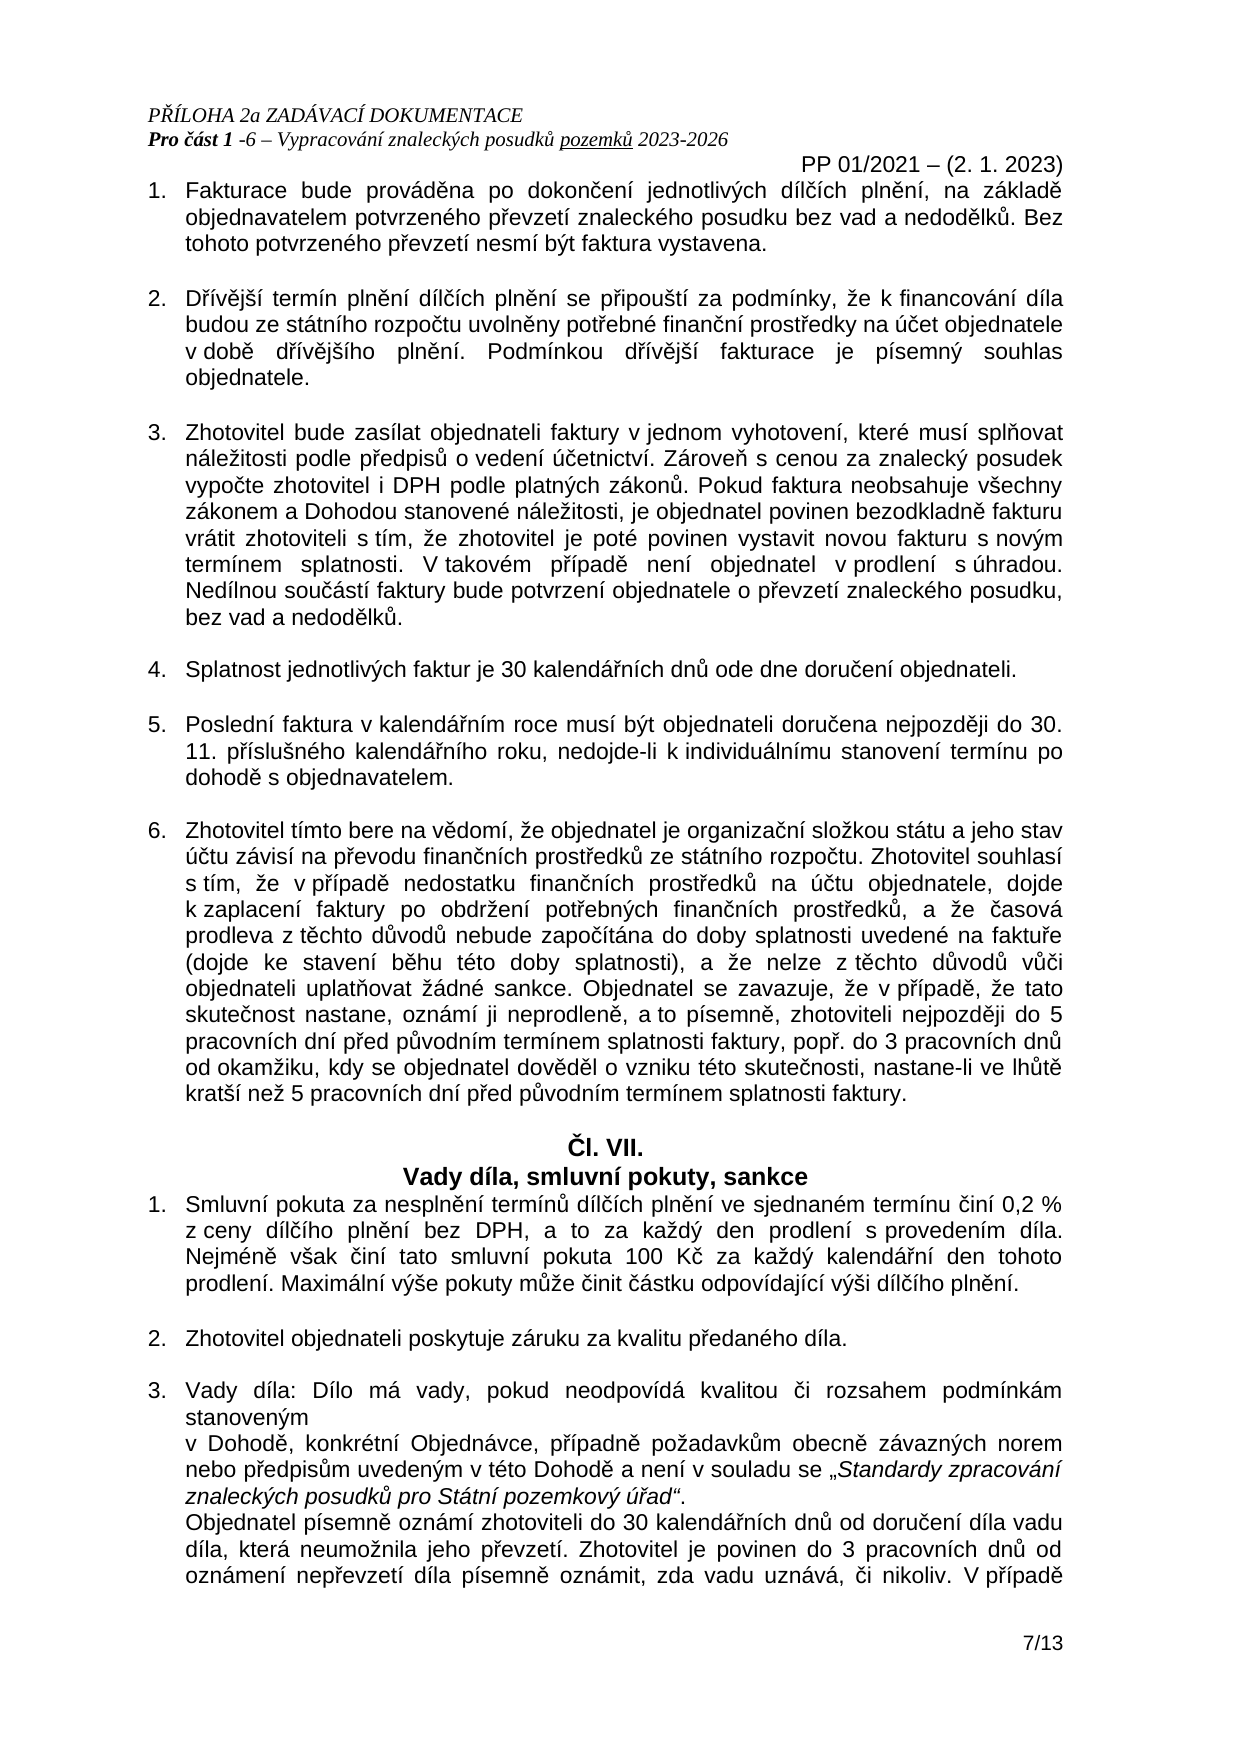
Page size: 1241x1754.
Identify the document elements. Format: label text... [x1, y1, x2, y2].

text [185, 1509, 1063, 1588]
subtitle Smluvní pokuta za nesplnění termínů dílčích plnění ve sjednaném termínu činí 0,2 % z ceny dílčího plnění bez DPH, a to za každý den prodlení s provedením díla. Nejméně však činí tato smluvní pokuta 100 Kč za každý kalendářní den tohoto prodlení. Maximální výše pokuty může činit částku odpovídající výši dílčího plnění. [148, 1191, 1063, 1296]
list Zhotovitel tímto bere na vědomí, že objednatel je organizační složkou státu a jeho stav účtu závisí na převodu finančních prostředků ze státního rozpočtu. Zhotovitel souhlasí s tím, že v případě nedostatku finančních prostředků na účtu objednatele, dojde k zaplacení faktury po obdržení potřebných finančních prostředků, a že časová prodleva z těchto důvodů nebude započítána do doby splatnosti uvedené na faktuře (dojde ke stavení běhu této doby splatnosti), a že nelze z těchto důvodů vůči objednateli uplatňovat žádné sankce. Objednatel se zavazuje, že v případě, že tato skutečnost nastane, oznámí ji neprodleně, a to písemně, zhotoviteli nejpozději do 5 pracovních dní před původním termínem splatnosti faktury, popř. do 3 pracovních dnů od okamžiku, kdy se objednatel dověděl o vzniku této skutečnosti, nastane-li ve lhůtě kratší než 5 pracovních dní před původním termínem splatnosti faktury. [148, 817, 1063, 1107]
text Čl. VII. [148, 1133, 1063, 1162]
list Zhotovitel objednateli poskytuje záruku za kvalitu předaného díla. [148, 1325, 1063, 1351]
list Splatnost jednotlivých faktur je 30 kalendářních dnů ode dne doručení objednateli. [148, 656, 1063, 683]
subtitle Vady díla, smluvní pokuty, sankce [148, 1162, 1063, 1191]
list Fakturace bude prováděna po dokončení jednotlivých dílčích plnění, na základě objednavatelem potvrzeného převzetí znaleckého posudku bez vad a nedodělků. Bez tohoto potvrzeného převzetí nesmí být faktura vystavena. [148, 177, 1063, 256]
list Dřívější termín plnění dílčích plnění se připouští za podmínky, že k financování díla budou ze státního rozpočtu uvolněny potřebné finanční prostředky na účet objednatele v době dřívějšího plnění. Podmínkou dřívější fakturace je písemný souhlas objednatele. [148, 285, 1063, 390]
list Poslední faktura v kalendářním roce musí být objednateli doručena nejpozději do 30. 11. příslušného kalendářního roku, nedojde-li k individuálnímu stanovení termínu po dohodě s objednavatelem. [148, 711, 1063, 790]
list Vady díla: Dílo má vady, pokud neodpovídá kvalitou či rozsahem podmínkám stanoveným v Dohodě, konkrétní Objednávce, případně požadavkům obecně závazných norem nebo předpisům uvedeným v této Dohodě a není v souladu se „Standardy zpracování znaleckých posudků pro Státní pozemkový úřad“. [148, 1377, 1063, 1509]
list Zhotovitel bude zasílat objednateli faktury v jednom vyhotovení, které musí splňovat náležitosti podle předpisů o vedení účetnictví. Zároveň s cenou za znalecký posudek vypočte zhotovitel i DPH podle platných zákonů. Pokud faktura neobsahuje všechny zákonem a Dohodou stanovené náležitosti, je objednatel povinen bezodkladně fakturu vrátit zhotoviteli s tím, že zhotovitel je poté povinen vystavit novou fakturu s novým termínem splatnosti. V takovém případě není objednatel v prodlení s úhradou. Nedílnou součástí faktury bude potvrzení objednatele o převzetí znaleckého posudku, bez vad a nedodělků. [148, 419, 1063, 630]
